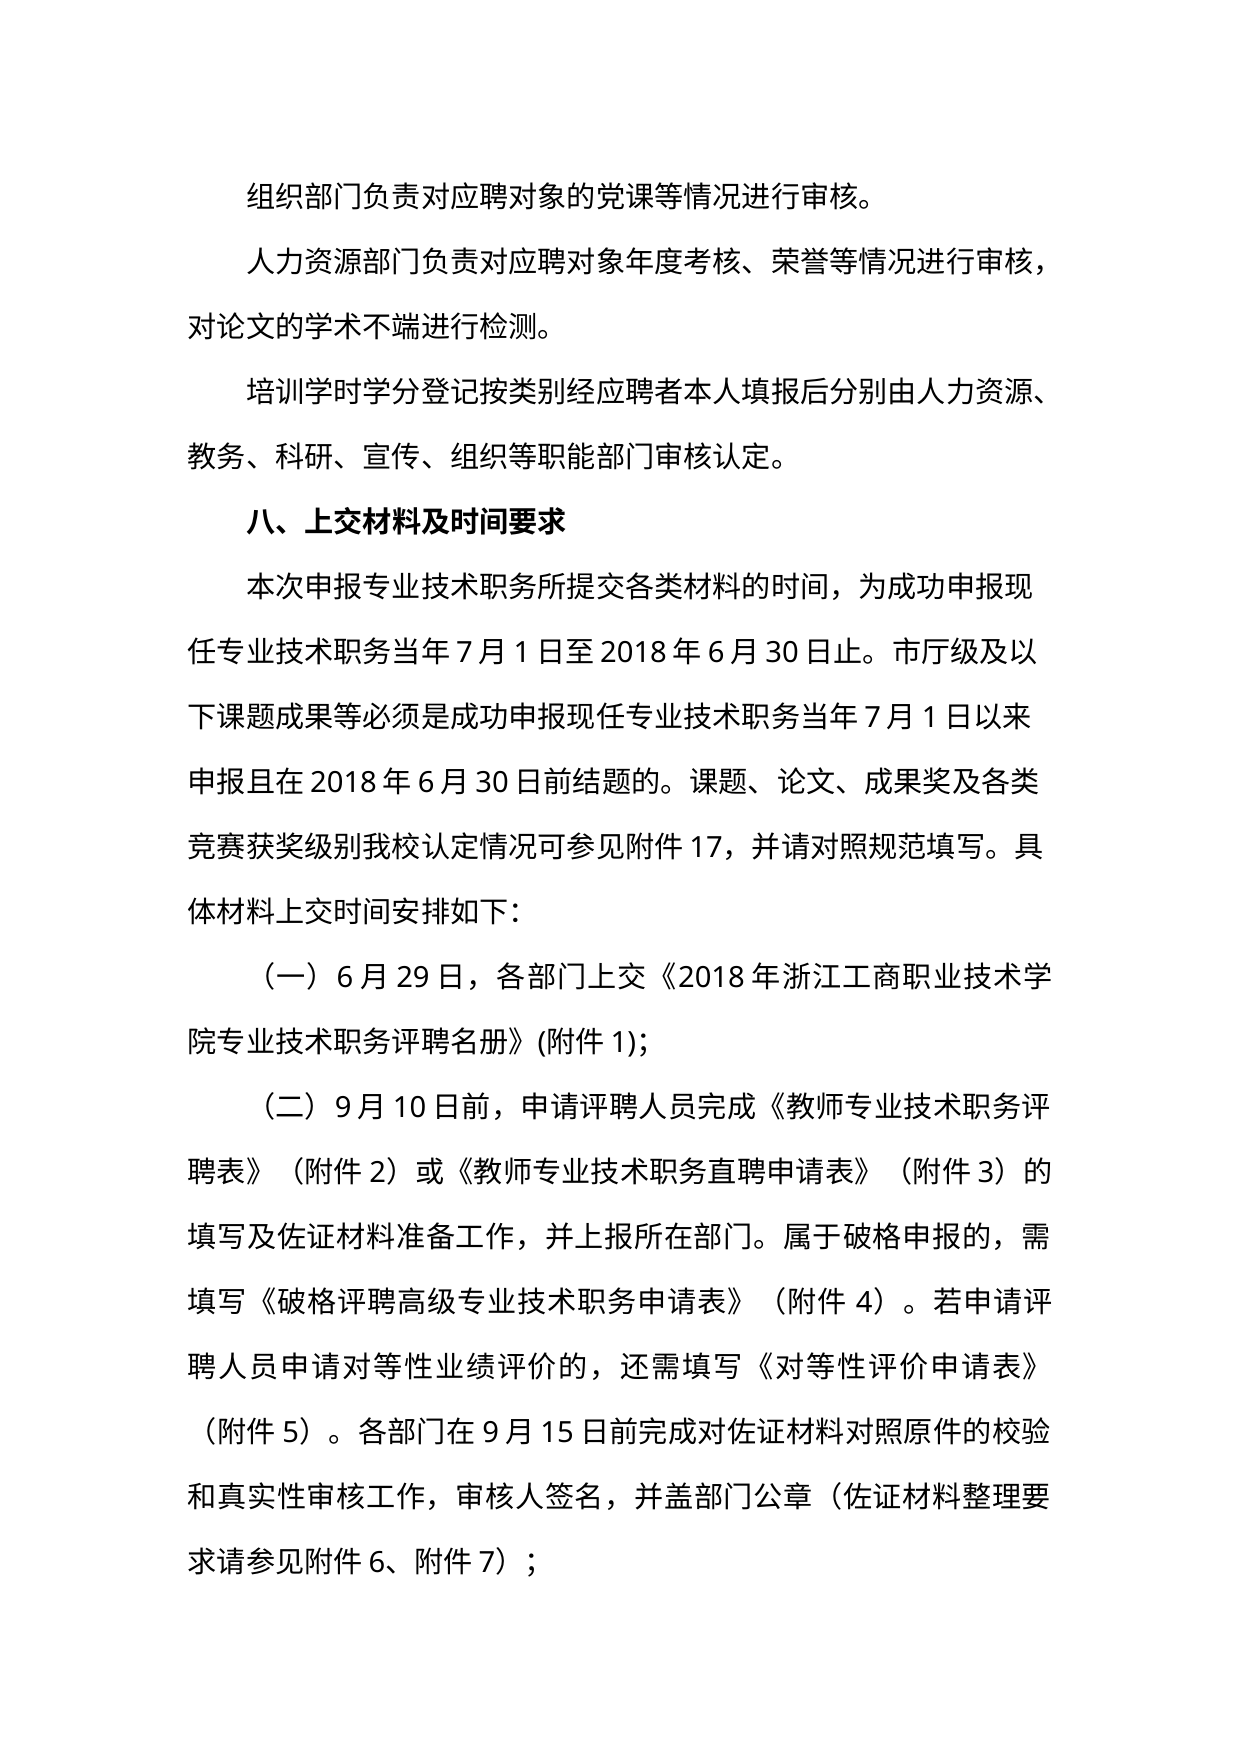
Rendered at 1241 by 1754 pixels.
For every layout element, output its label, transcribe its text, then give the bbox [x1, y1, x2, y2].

text 组织部门负责对应聘对象的党课等情况进行审核。 [187, 162, 1053, 227]
text 人力资源部门负责对应聘对象年度考核、荣誉等情况进行审核，对论文的学术不端进行检测。 [187, 227, 1053, 357]
text （一）6月29日，各部门上交《2018年浙江工商职业技术学院专业技术职务评聘名册》(附件1)； [187, 942, 1053, 1072]
text 本次申报专业技术职务所提交各类材料的时间，为成功申报现任专业技术职务当年7月1日至2018年6月30日止。市厅级及以下课题成果等必须是成功申报现任专业技术职务当年7月1日以来申报且在2018年6月30日前结题的。课题、论文、成果奖及各类竞赛获奖级别我校认定情况可参见附件17，并请对照规范填写。具体材料上交时间安排如下： [187, 552, 1053, 942]
text 培训学时学分登记按类别经应聘者本人填报后分别由人力资源、教务、科研、宣传、组织等职能部门审核认定。 [187, 357, 1053, 487]
text 八、上交材料及时间要求 [187, 487, 1053, 552]
text （二）9月10日前，申请评聘人员完成《教师专业技术职务评聘表》（附件2）或《教师专业技术职务直聘申请表》（附件3）的填写及佐证材料准备工作，并上报所在部门。属于破格申报的，需填写《破格评聘高级专业技术职务申请表》（附件4）。若申请评聘人员申请对等性业绩评价的，还需填写《对等性评价申请表》（附件5）。各部门在9月15日前完成对佐证材料对照原件的校验和真实性审核工作，审核人签名，并盖部门公章（佐证材料整理要求请参见附件6、附件7）； [187, 1072, 1053, 1592]
